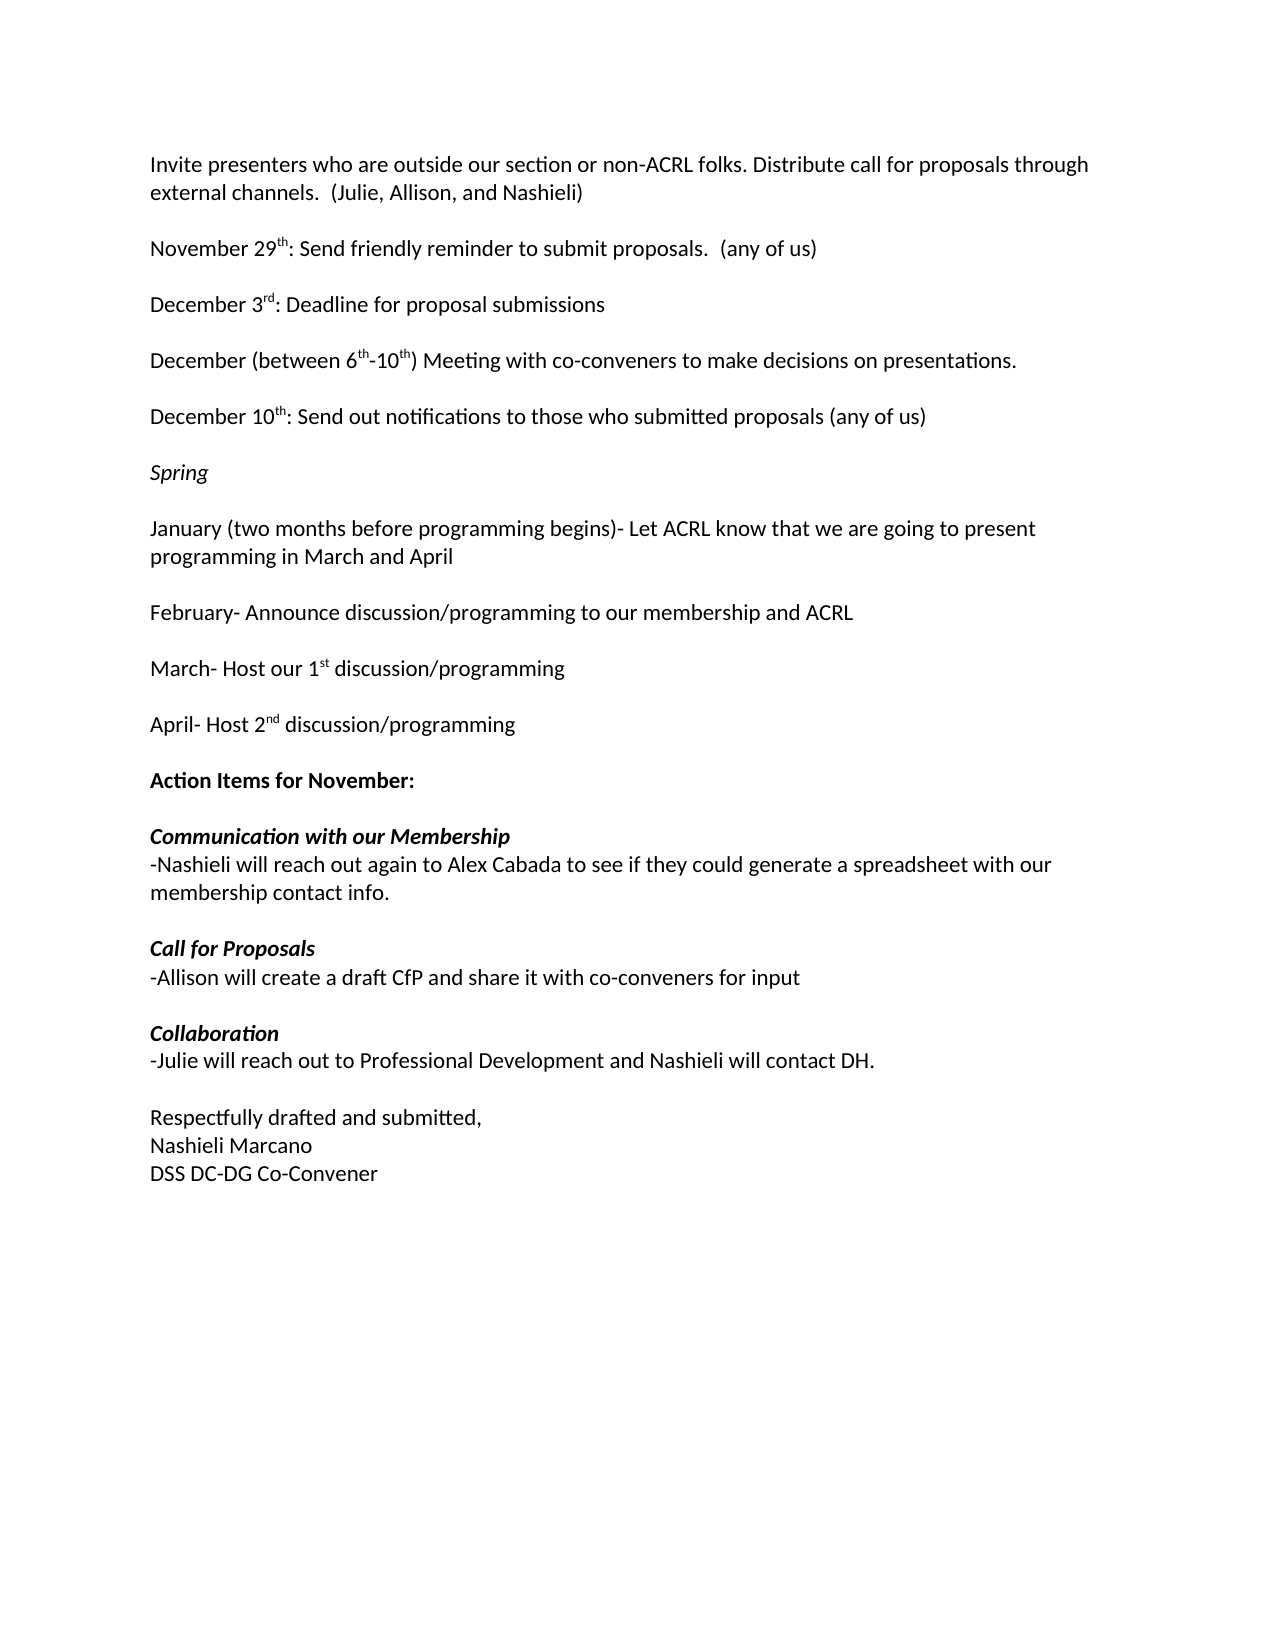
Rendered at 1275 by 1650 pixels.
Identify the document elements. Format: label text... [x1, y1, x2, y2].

text December 10th: Send out notifications to those who submitted proposals (any of us) [150, 402, 1125, 430]
text Nashieli Marcano [150, 1131, 1125, 1159]
text March- Host our 1st discussion/programming [150, 654, 1125, 682]
text Communication with our Membership [150, 822, 1125, 851]
text February- Announce discussion/programming to our membership and ACRL [150, 598, 1125, 626]
text Spring [150, 458, 1125, 486]
text December 3rd: Deadline for proposal submissions [150, 290, 1125, 318]
text -Nashieli will reach out again to Alex Cabada to see if they could generate a spreadsheet with our membership contact info. [150, 851, 1125, 907]
text Call for Proposals [150, 934, 1125, 963]
text -Julie will reach out to Professional Development and Nashieli will contact DH. [150, 1047, 1125, 1075]
text November 29th: Send friendly reminder to submit proposals. (any of us) [150, 234, 1125, 262]
text Collaboration [150, 1019, 1125, 1047]
text January (two months before programming begins)- Let ACRL know that we are going to present programming in March and April [150, 514, 1125, 570]
text April- Host 2nd discussion/programming [150, 710, 1125, 738]
text Respectfully drafted and submitted, [150, 1103, 1125, 1131]
text Invite presenters who are outside our section or non-ACRL folks. Distribute call for proposals through external channels. (Julie, Allison, and Nashieli) [150, 150, 1125, 206]
text Action Items for November: [150, 766, 1125, 794]
text -Allison will create a draft CfP and share it with co-conveners for input [150, 963, 1125, 991]
text DSS DC-DG Co-Convener [150, 1159, 1125, 1187]
text December (between 6th-10th) Meeting with co-conveners to make decisions on presentations. [150, 346, 1125, 374]
